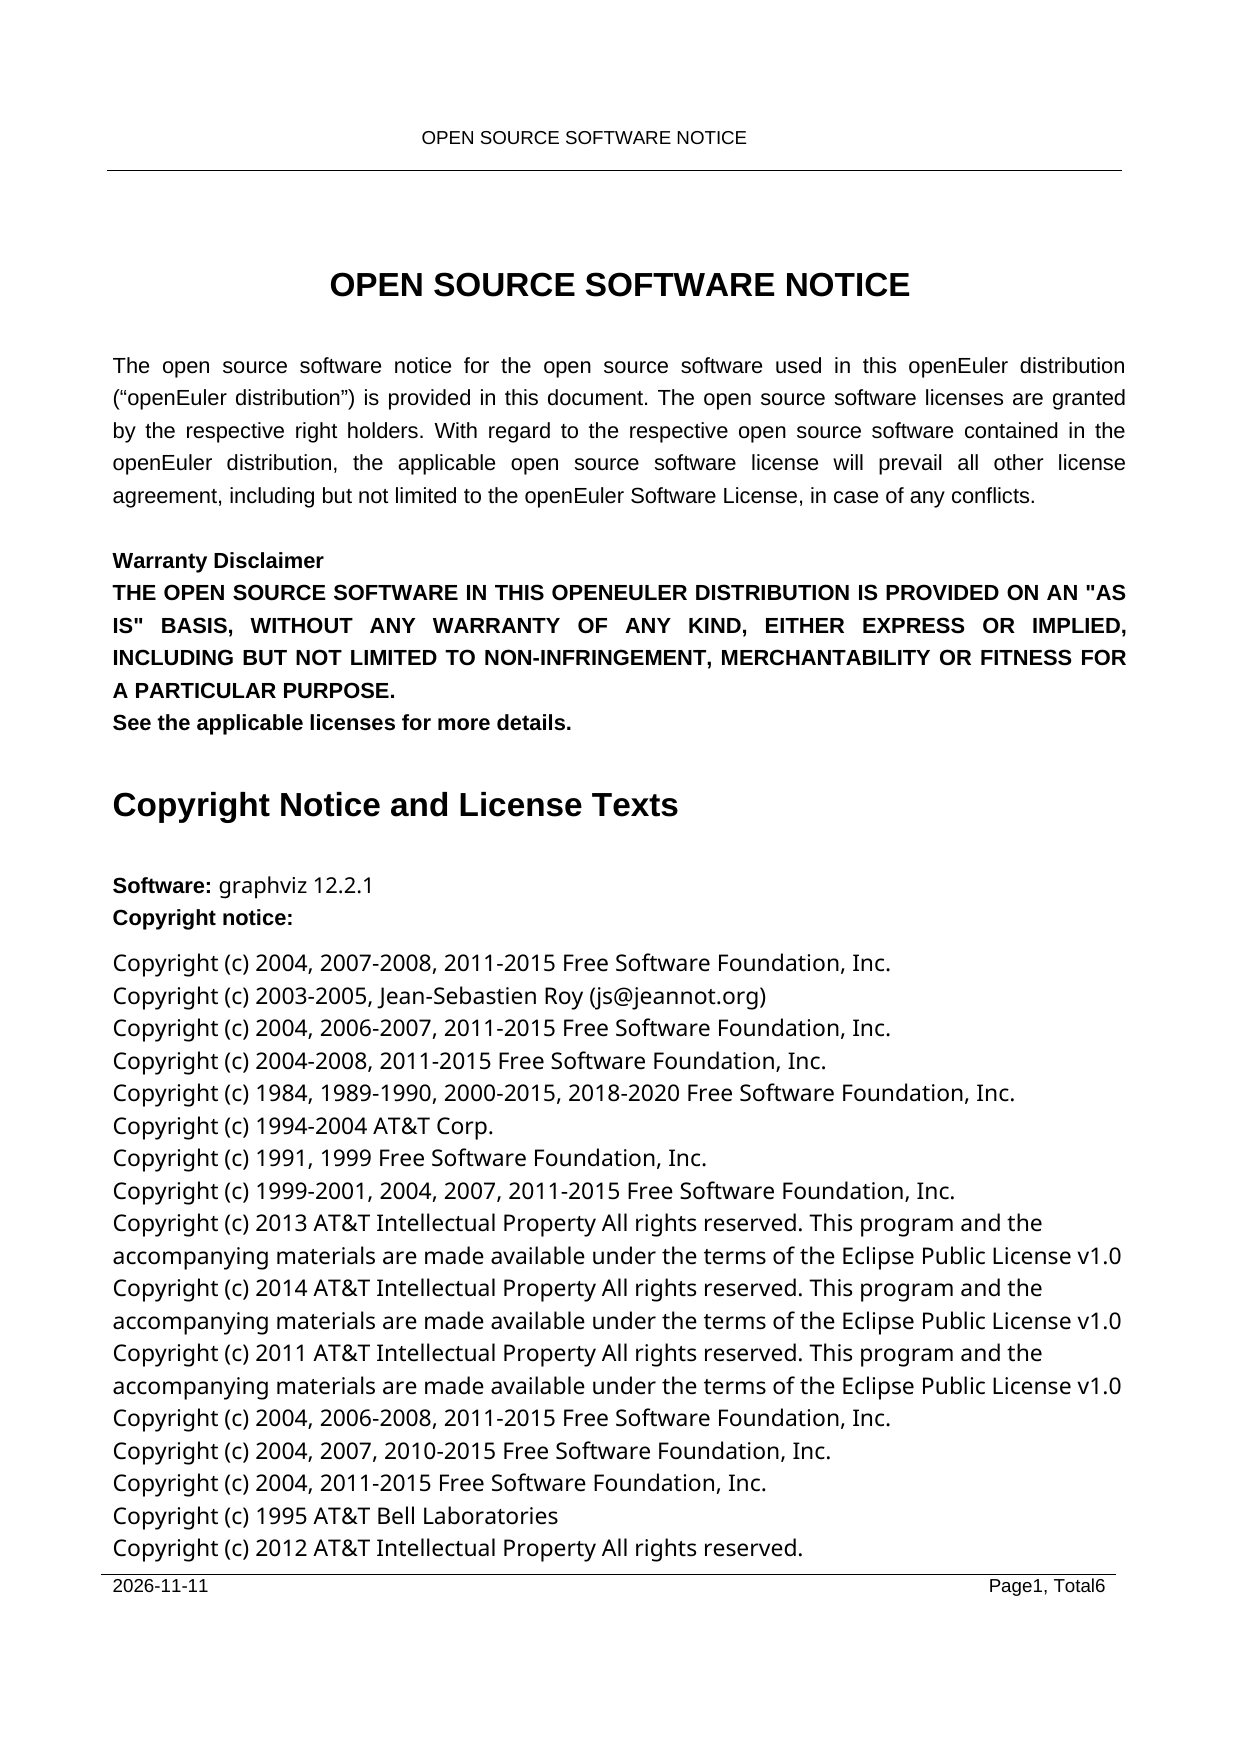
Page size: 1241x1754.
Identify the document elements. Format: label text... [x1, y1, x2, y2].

title Software: graphviz 12.2.1 [112, 869, 1128, 901]
text Copyright Notice and License Texts [112, 771, 1128, 836]
text THE OPEN SOURCE SOFTWARE IN THIS OPENEULER DISTRIBUTION IS PROVIDED ON AN "AS IS" BASIS, WITHOUT ANY WARRANTY OF ANY KIND, EITHER EXPRESS OR IMPLIED, INCLUDING BUT NOT LIMITED TO NON-INFRINGEMENT, MERCHANTABILITY OR FITNESS FOR A PARTICULAR PURPOSE. See the applicable licenses for more details. [112, 576, 1128, 739]
text OPEN SOURCE SOFTWARE NOTICE [112, 251, 1128, 316]
text Copyright notice: [112, 901, 1128, 934]
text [112, 947, 1128, 1564]
text The open source software notice for the open source software used in this openEuler distribution (“openEuler distribution”) is provided in this document. The open source software licenses are granted by the respective right holders. With regard to the respective open source software contained in the openEuler distribution, the applicable open source software license will prevail all other license agreement, including but not limited to the openEuler Software License, in case of any conflicts. [112, 349, 1128, 511]
text Warranty Disclaimer [112, 544, 1128, 576]
